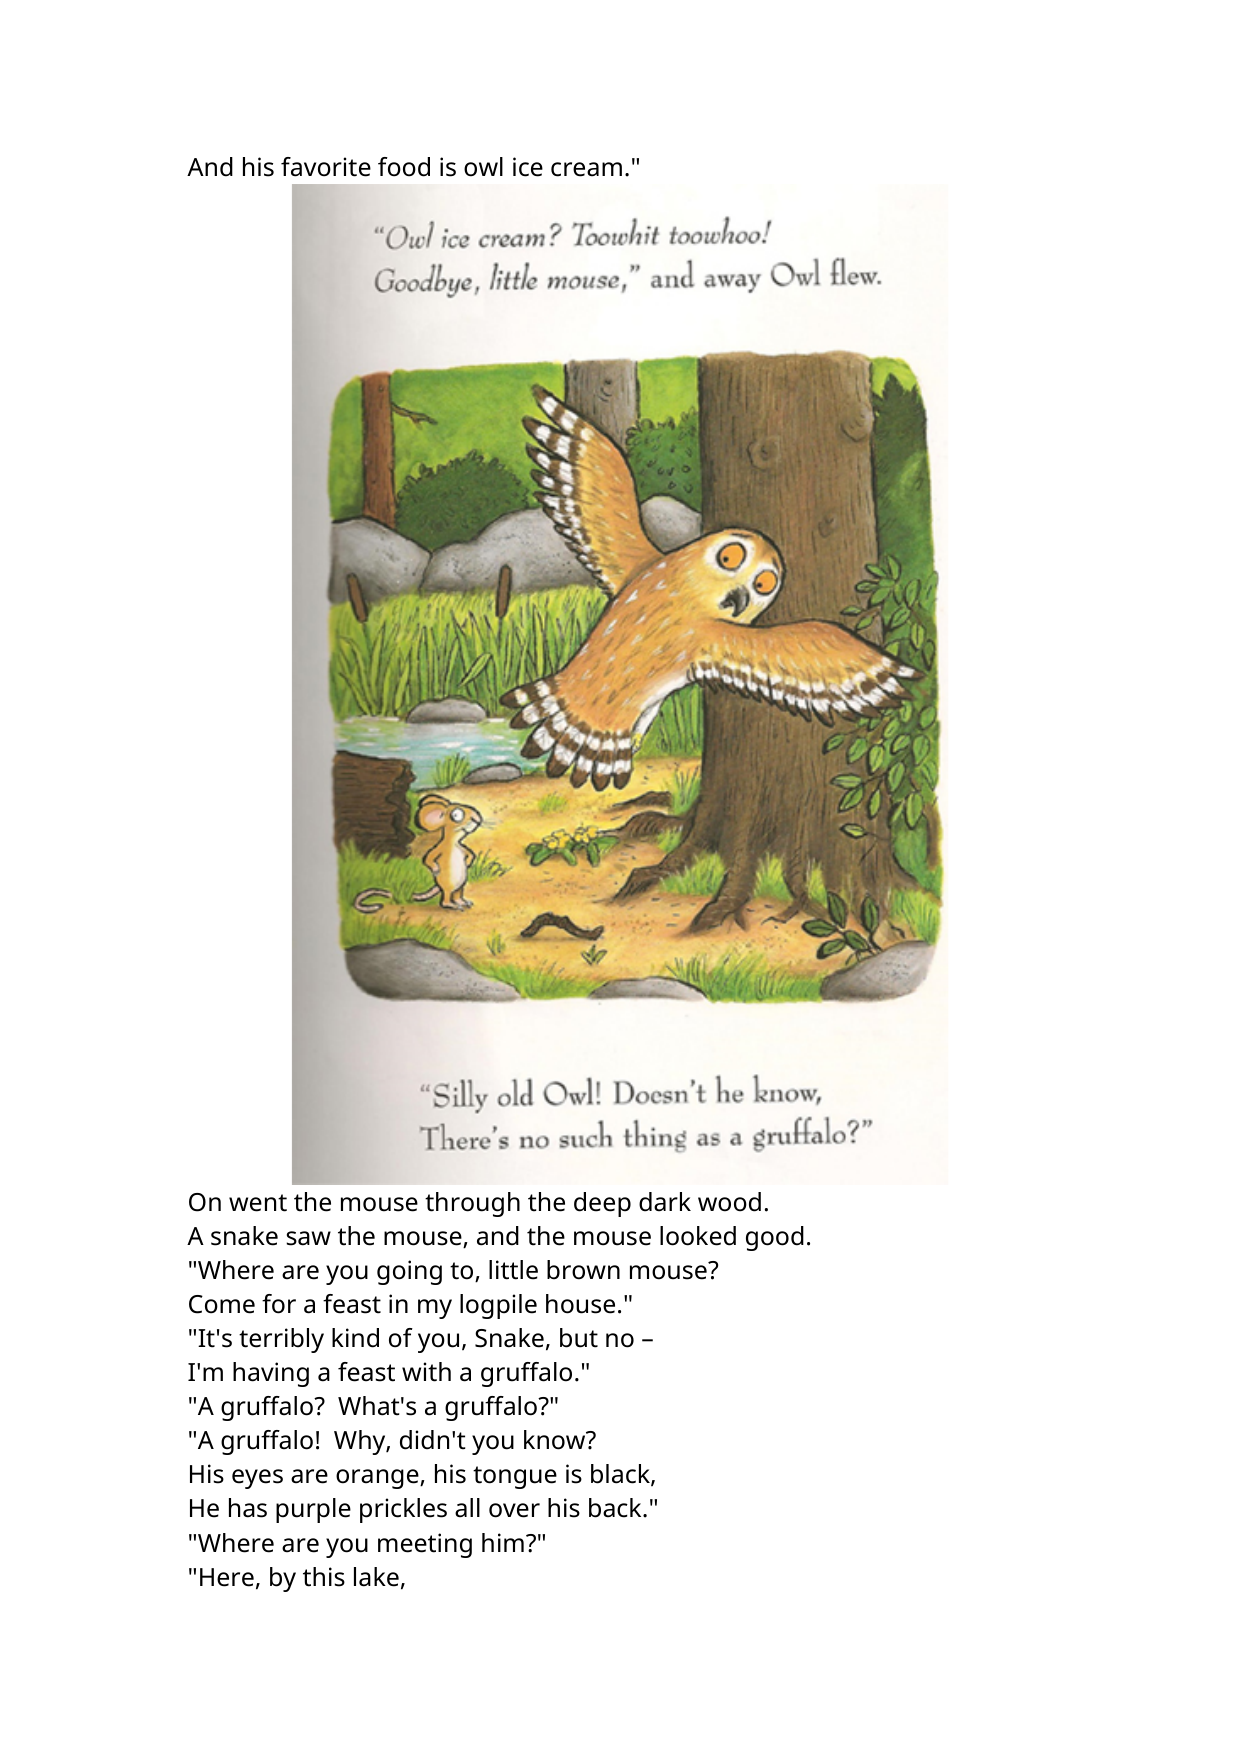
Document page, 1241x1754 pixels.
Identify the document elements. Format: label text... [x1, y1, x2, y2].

text Come for a feast in my logpile house." [187, 1287, 1053, 1321]
text "Where are you going to, little brown mouse? [187, 1253, 1053, 1287]
text A snake saw the mouse, and the mouse looked good. [187, 1219, 1053, 1253]
text "Where are you meeting him?" [187, 1525, 1053, 1559]
text "Here, by this lake, [187, 1559, 1053, 1593]
text And his favorite food is owl ice cream." [187, 150, 1053, 184]
text "A gruffalo! Why, didn't you know? [187, 1423, 1053, 1457]
text "A gruffalo? What's a gruffalo?" [187, 1389, 1053, 1423]
text He has purple prickles all over his back." [187, 1491, 1053, 1525]
picture [291, 184, 949, 1185]
text His eyes are orange, his tongue is black, [187, 1457, 1053, 1491]
text I'm having a feast with a gruffalo." [187, 1355, 1053, 1389]
text On went the mouse through the deep dark wood. [187, 1184, 1053, 1219]
text "It's terribly kind of you, Snake, but no – [187, 1321, 1053, 1355]
